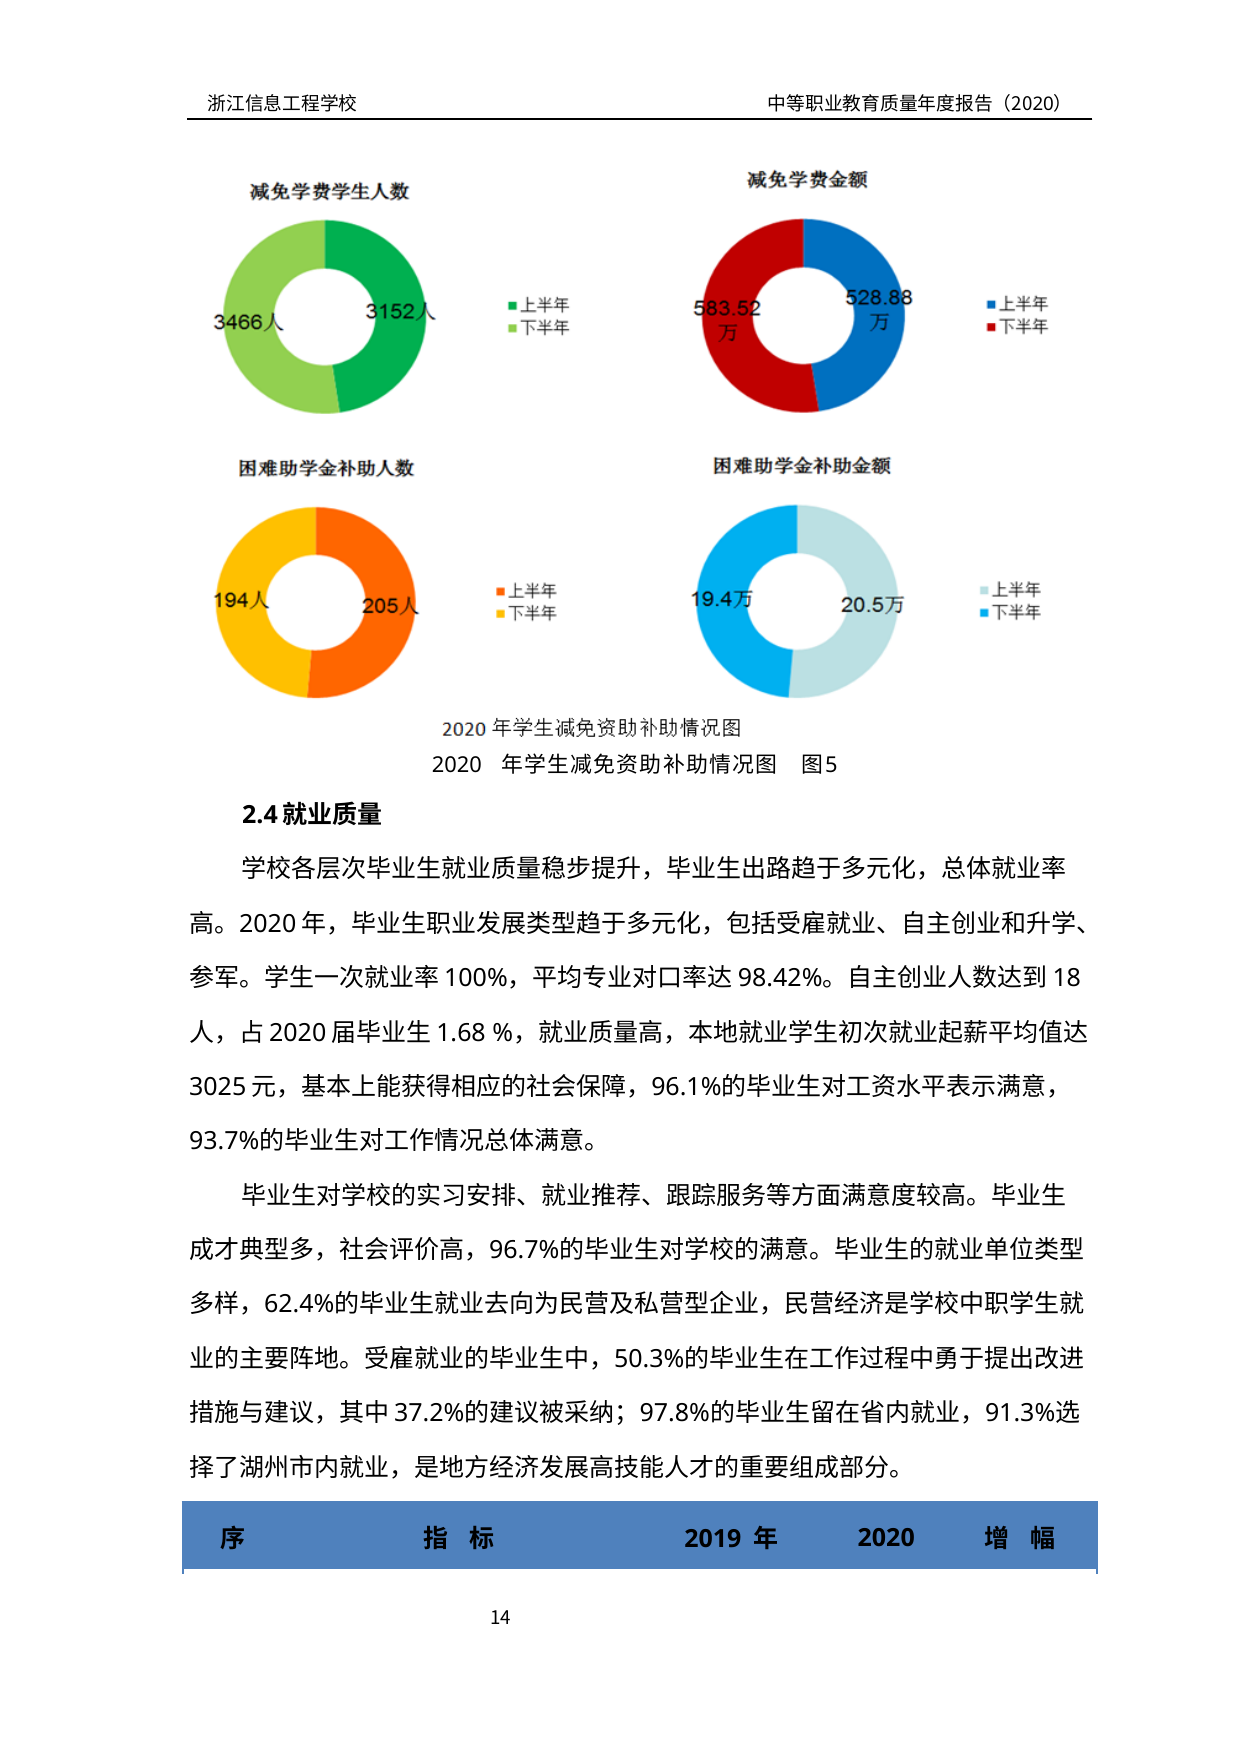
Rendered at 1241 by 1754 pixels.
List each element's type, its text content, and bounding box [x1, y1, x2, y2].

table_header 指标 [287, 1504, 645, 1569]
table_header 序号 [184, 1504, 285, 1569]
text 毕业生对学校的实习安排、就业推荐、跟踪服务等方面满意度较高。毕业生成才典型多，社会评价高，96.7%的毕业生对学校的满意。毕业生的就业单位类型多样，62.4%的毕业生就业去向为民营及私营型企业，民营经济是学校中职学生就业的主要阵地。受雇就业的毕业生中，50.3%的毕业生在工作过程中勇于提出改进措施与建议，其中37.2%的建议被采纳；97.8%的毕业生留在省内就业，91.3%选择了湖州市内就业，是地方经济发展高技能人才的重要组成部分。 [189, 1175, 1091, 1483]
text 2020年学生减免资助补助情况图 图5 [189, 746, 1091, 779]
table_header 2019年 [647, 1504, 820, 1569]
picture [212, 164, 1057, 744]
text 2.4就业质量 [189, 794, 1091, 831]
table_header 增幅 [960, 1504, 1096, 1569]
table_header 2020年 [822, 1504, 958, 1569]
text 学校各层次毕业生就业质量稳步提升，毕业生出路趋于多元化，总体就业率高。2020年，毕业生职业发展类型趋于多元化，包括受雇就业、自主创业和升学、参军。学生一次就业率100%，平均专业对口率达98.42%。自主创业人数达到18人，占2020届毕业生1.68 %，就业质量高，本地就业学生初次就业起薪平均值达3025元，基本上能获得相应的社会保障，96.1%的毕业生对工资水平表示满意，93.7%的毕业生对工作情况总体满意。 [189, 849, 1091, 1157]
